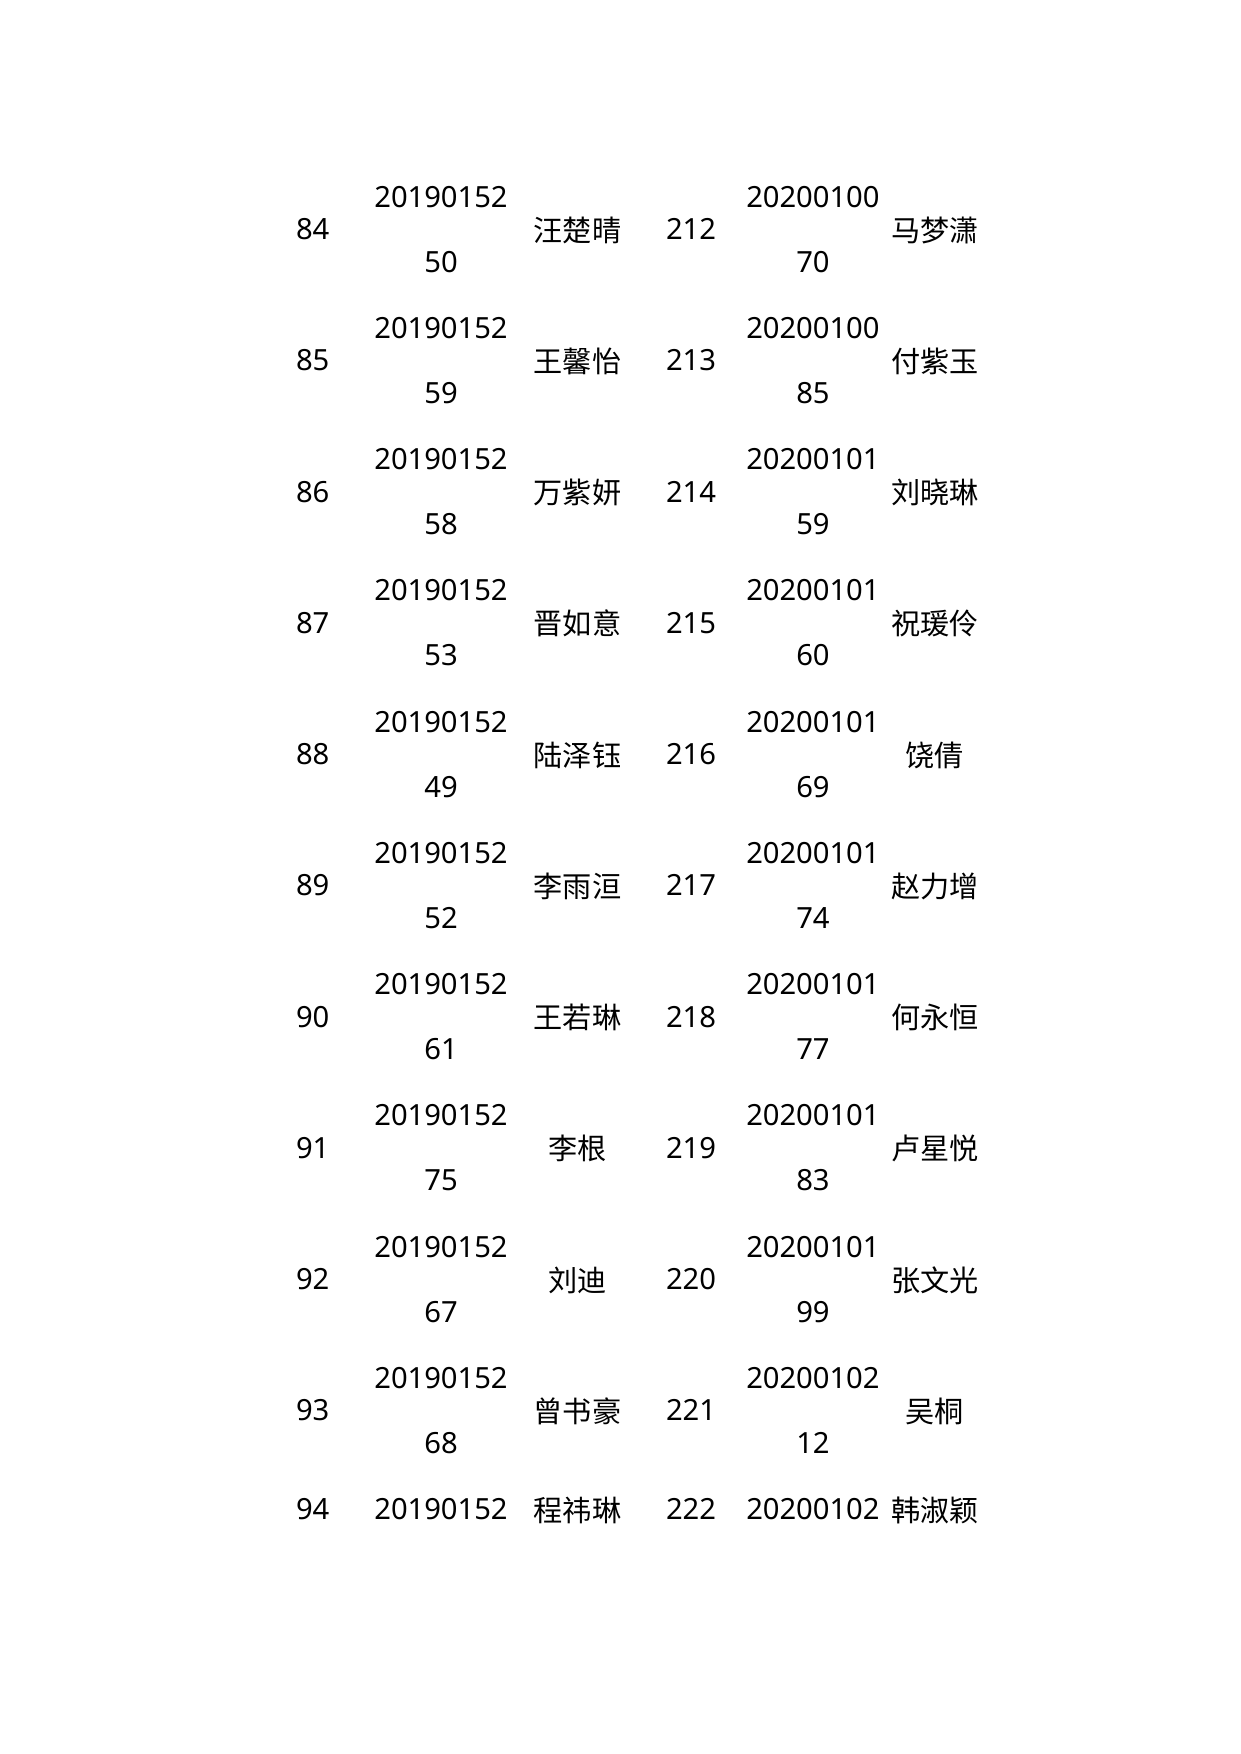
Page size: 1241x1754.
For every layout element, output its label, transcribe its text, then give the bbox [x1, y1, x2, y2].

table_cell 王馨怡 [513, 293, 641, 424]
table_cell 92 [256, 1212, 368, 1343]
table_cell 2019015249 [369, 687, 513, 818]
table_cell 万紫妍 [513, 425, 641, 556]
table_cell 212 [641, 162, 740, 293]
table_cell 刘迪 [513, 1212, 641, 1343]
table_cell 220 [641, 1212, 740, 1343]
table_cell 刘晓琳 [885, 425, 984, 556]
table_cell 94 [256, 1475, 368, 1541]
table_cell 218 [641, 950, 740, 1081]
table_cell 2019015275 [369, 1081, 513, 1212]
table_cell 2020010289 [740, 1475, 885, 1541]
table_cell 91 [256, 1081, 368, 1212]
table_cell 马梦潇 [885, 162, 984, 293]
table_cell 217 [641, 818, 740, 949]
table_cell 2019015250 [369, 162, 513, 293]
table_cell 2020010159 [740, 425, 885, 556]
table_cell 韩淑颖 [885, 1475, 984, 1541]
table_cell 216 [641, 687, 740, 818]
table_cell 222 [641, 1475, 740, 1541]
table_cell 2020010183 [740, 1081, 885, 1212]
table_cell 李根 [513, 1081, 641, 1212]
table_cell 219 [641, 1081, 740, 1212]
table_cell 87 [256, 556, 368, 687]
table_cell 2020010169 [740, 687, 885, 818]
table_cell 93 [256, 1343, 368, 1474]
table_cell 89 [256, 818, 368, 949]
table_cell 221 [641, 1343, 740, 1474]
table_cell 2019015261 [369, 950, 513, 1081]
table_cell 2020010085 [740, 293, 885, 424]
table_cell 2019015252 [369, 818, 513, 949]
table_cell 213 [641, 293, 740, 424]
table_cell 张文光 [885, 1212, 984, 1343]
table_cell 程祎琳 [513, 1475, 641, 1541]
table_cell 赵力增 [885, 818, 984, 949]
table_cell 214 [641, 425, 740, 556]
table_cell 2020010070 [740, 162, 885, 293]
table_cell 付紫玉 [885, 293, 984, 424]
table_cell 2020010212 [740, 1343, 885, 1474]
table_cell 84 [256, 162, 368, 293]
table_cell 85 [256, 293, 368, 424]
table_cell 2019015267 [369, 1212, 513, 1343]
table_cell 2019015258 [369, 425, 513, 556]
table_cell 2019015259 [369, 293, 513, 424]
table_cell 曾书豪 [513, 1343, 641, 1474]
table_cell 88 [256, 687, 368, 818]
table_cell 2020010174 [740, 818, 885, 949]
table_cell 215 [641, 556, 740, 687]
table_cell 90 [256, 950, 368, 1081]
table_cell 祝瑗伶 [885, 556, 984, 687]
table_cell 王若琳 [513, 950, 641, 1081]
table_cell 2019015248 [369, 1475, 513, 1541]
table_cell 陆泽钰 [513, 687, 641, 818]
table_cell 李雨洹 [513, 818, 641, 949]
table_cell 2019015268 [369, 1343, 513, 1474]
table_cell 2020010160 [740, 556, 885, 687]
table_cell 2019015253 [369, 556, 513, 687]
table_cell 吴桐 [885, 1343, 984, 1474]
table_cell 何永恒 [885, 950, 984, 1081]
table_cell 86 [256, 425, 368, 556]
table_cell 晋如意 [513, 556, 641, 687]
table_cell 2020010177 [740, 950, 885, 1081]
table_cell 卢星悦 [885, 1081, 984, 1212]
table_cell 汪楚晴 [513, 162, 641, 293]
table_cell 饶倩 [885, 687, 984, 818]
table_cell 2020010199 [740, 1212, 885, 1343]
